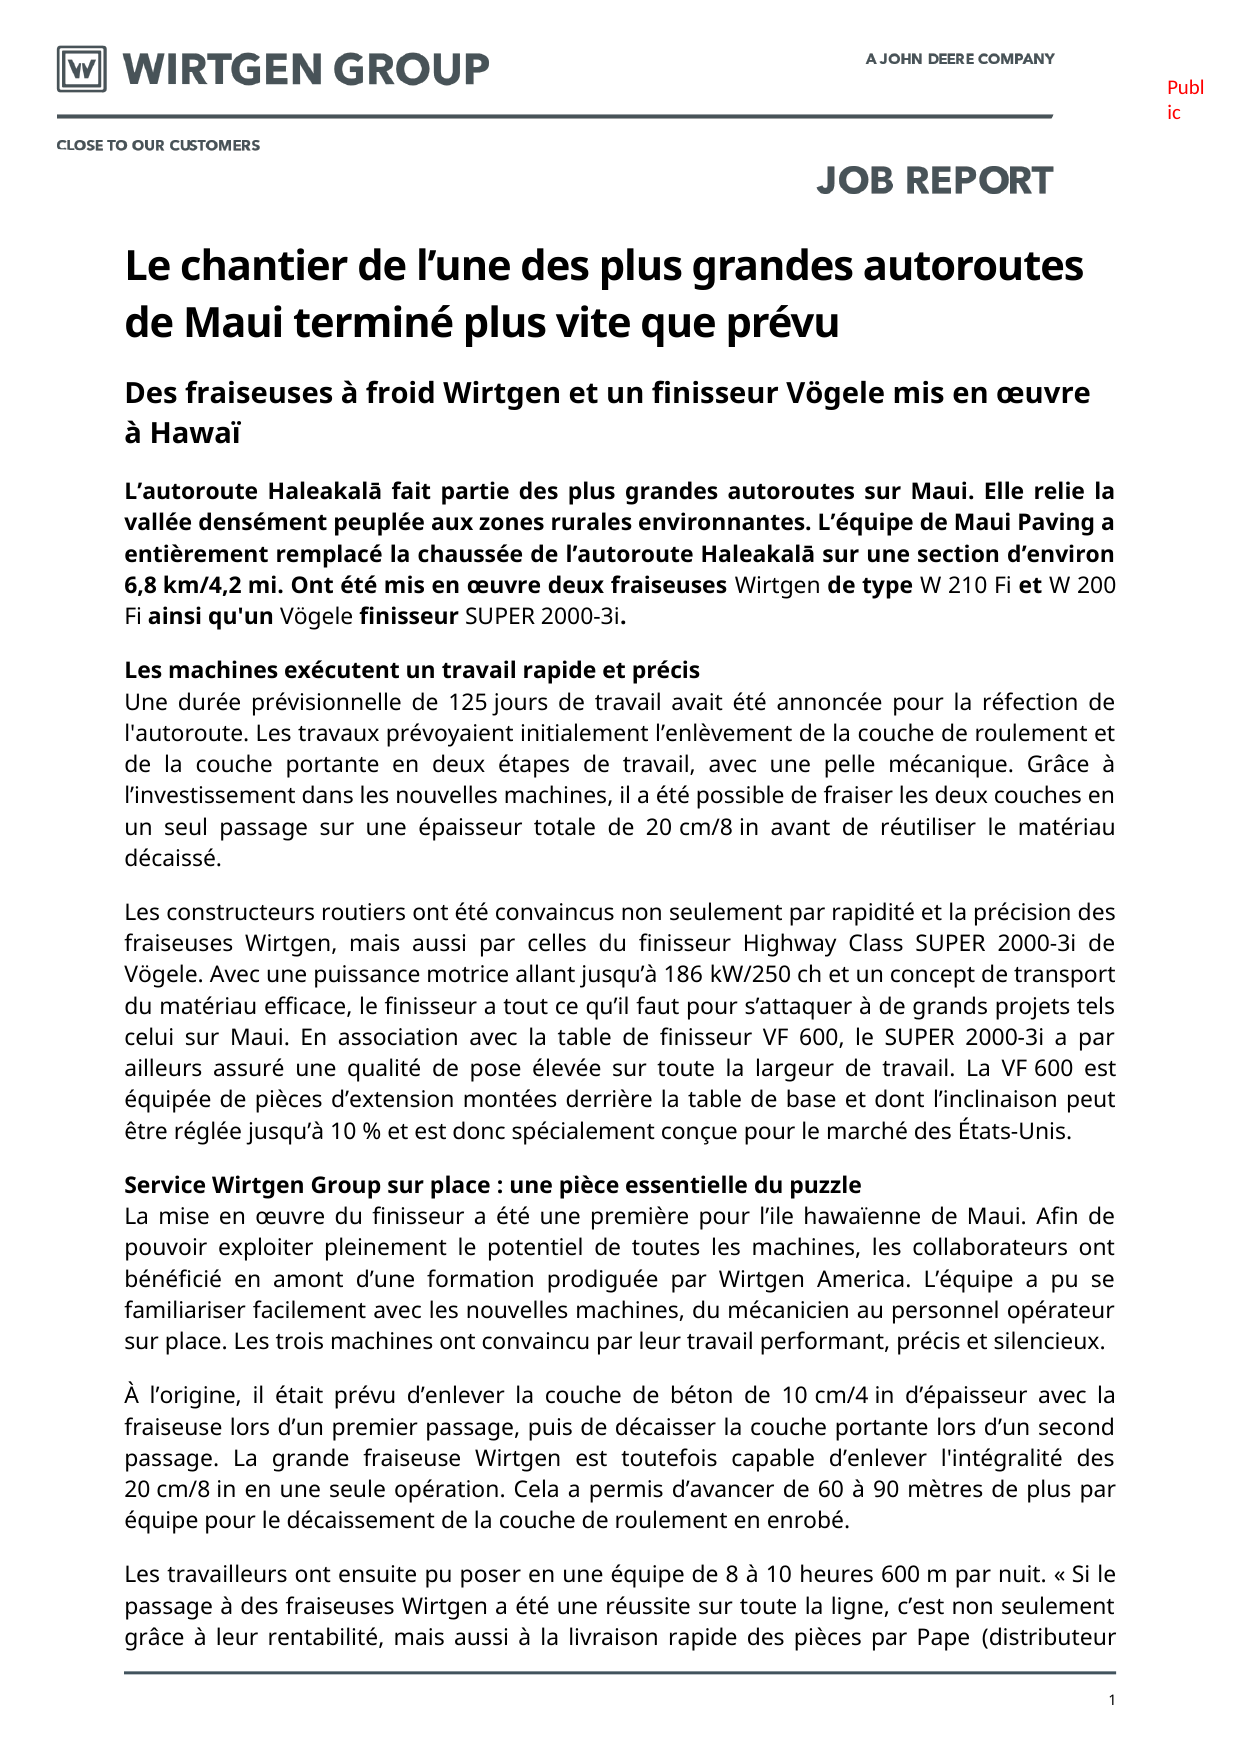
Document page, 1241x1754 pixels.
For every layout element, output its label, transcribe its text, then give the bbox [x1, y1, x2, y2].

text L’autoroute Haleakalā fait partie des plus grandes autoroutes sur Maui. Elle relie la vallée densément peuplée aux zones rurales environnantes. L’équipe de Maui Paving a entièrement remplacé la chaussée de l’autoroute Haleakalā sur une section d’environ 6,8 km/4,2 mi. Ont été mis en œuvre deux fraiseuses Wirtgen de type W 210 Fi et W 200 Fi ainsi qu'un Vögele finisseur SUPER 2000-3i. [124, 475, 1116, 631]
text À l’origine, il était prévu d’enlever la couche de béton de 10 cm/4 in d’épaisseur avec la fraiseuse lors d’un premier passage, puis de décaisser la couche portante lors d’un second passage. La grande fraiseuse Wirtgen est toutefois capable d’enlever l'intégralité des 20 cm/8 in en une seule opération. Cela a permis d’avancer de 60 à 90 mètres de plus par équipe pour le décaissement de la couche de roulement en enrobé. [124, 1379, 1116, 1535]
text Des fraiseuses à froid Wirtgen et un finisseur Vögele mis en œuvre à Hawaï [124, 373, 1116, 452]
text Le chantier de l’une des plus grandes autoroutes de Maui terminé plus vite que prévu [124, 236, 1116, 350]
picture [53, 45, 1062, 196]
text Les constructeurs routiers ont été convaincus non seulement par rapidité et la précision des fraiseuses Wirtgen, mais aussi par celles du finisseur Highway Class SUPER 2000-3i de Vögele. Avec une puissance motrice allant jusqu’à 186 kW/250 ch et un concept de transport du matériau efficace, le finisseur a tout ce qu’il faut pour s’attaquer à de grands projets tels celui sur Maui. En association avec la table de finisseur VF 600, le SUPER 2000-3i a par ailleurs assuré une qualité de pose élevée sur toute la largeur de travail. La VF 600 est équipée de pièces d’extension montées derrière la table de base et dont l’inclinaison peut être réglée jusqu’à 10 % et est donc spécialement conçue pour le marché des États-Unis. [124, 896, 1116, 1146]
text Une durée prévisionnelle de 125 jours de travail avait été annoncée pour la réfection de l'autoroute. Les travaux prévoyaient initialement l’enlèvement de la couche de roulement et de la couche portante en deux étapes de travail, avec une pelle mécanique. Grâce à l’investissement dans les nouvelles machines, il a été possible de fraiser les deux couches en un seul passage sur une épaisseur totale de 20 cm/8 in avant de réutiliser le matériau décaissé. [124, 685, 1116, 873]
text Les machines exécutent un travail rapide et précis [124, 654, 1116, 685]
text La mise en œuvre du finisseur a été une première pour l’ile hawaïenne de Maui. Afin de pouvoir exploiter pleinement le potentiel de toutes les machines, les collaborateurs ont bénéficié en amont d’une formation prodiguée par Wirtgen America. L’équipe a pu se familiariser facilement avec les nouvelles machines, du mécanicien au personnel opérateur sur place. Les trois machines ont convaincu par leur travail performant, précis et silencieux. [124, 1200, 1116, 1356]
text Service Wirtgen Group sur place : une pièce essentielle du puzzle [124, 1169, 1116, 1200]
